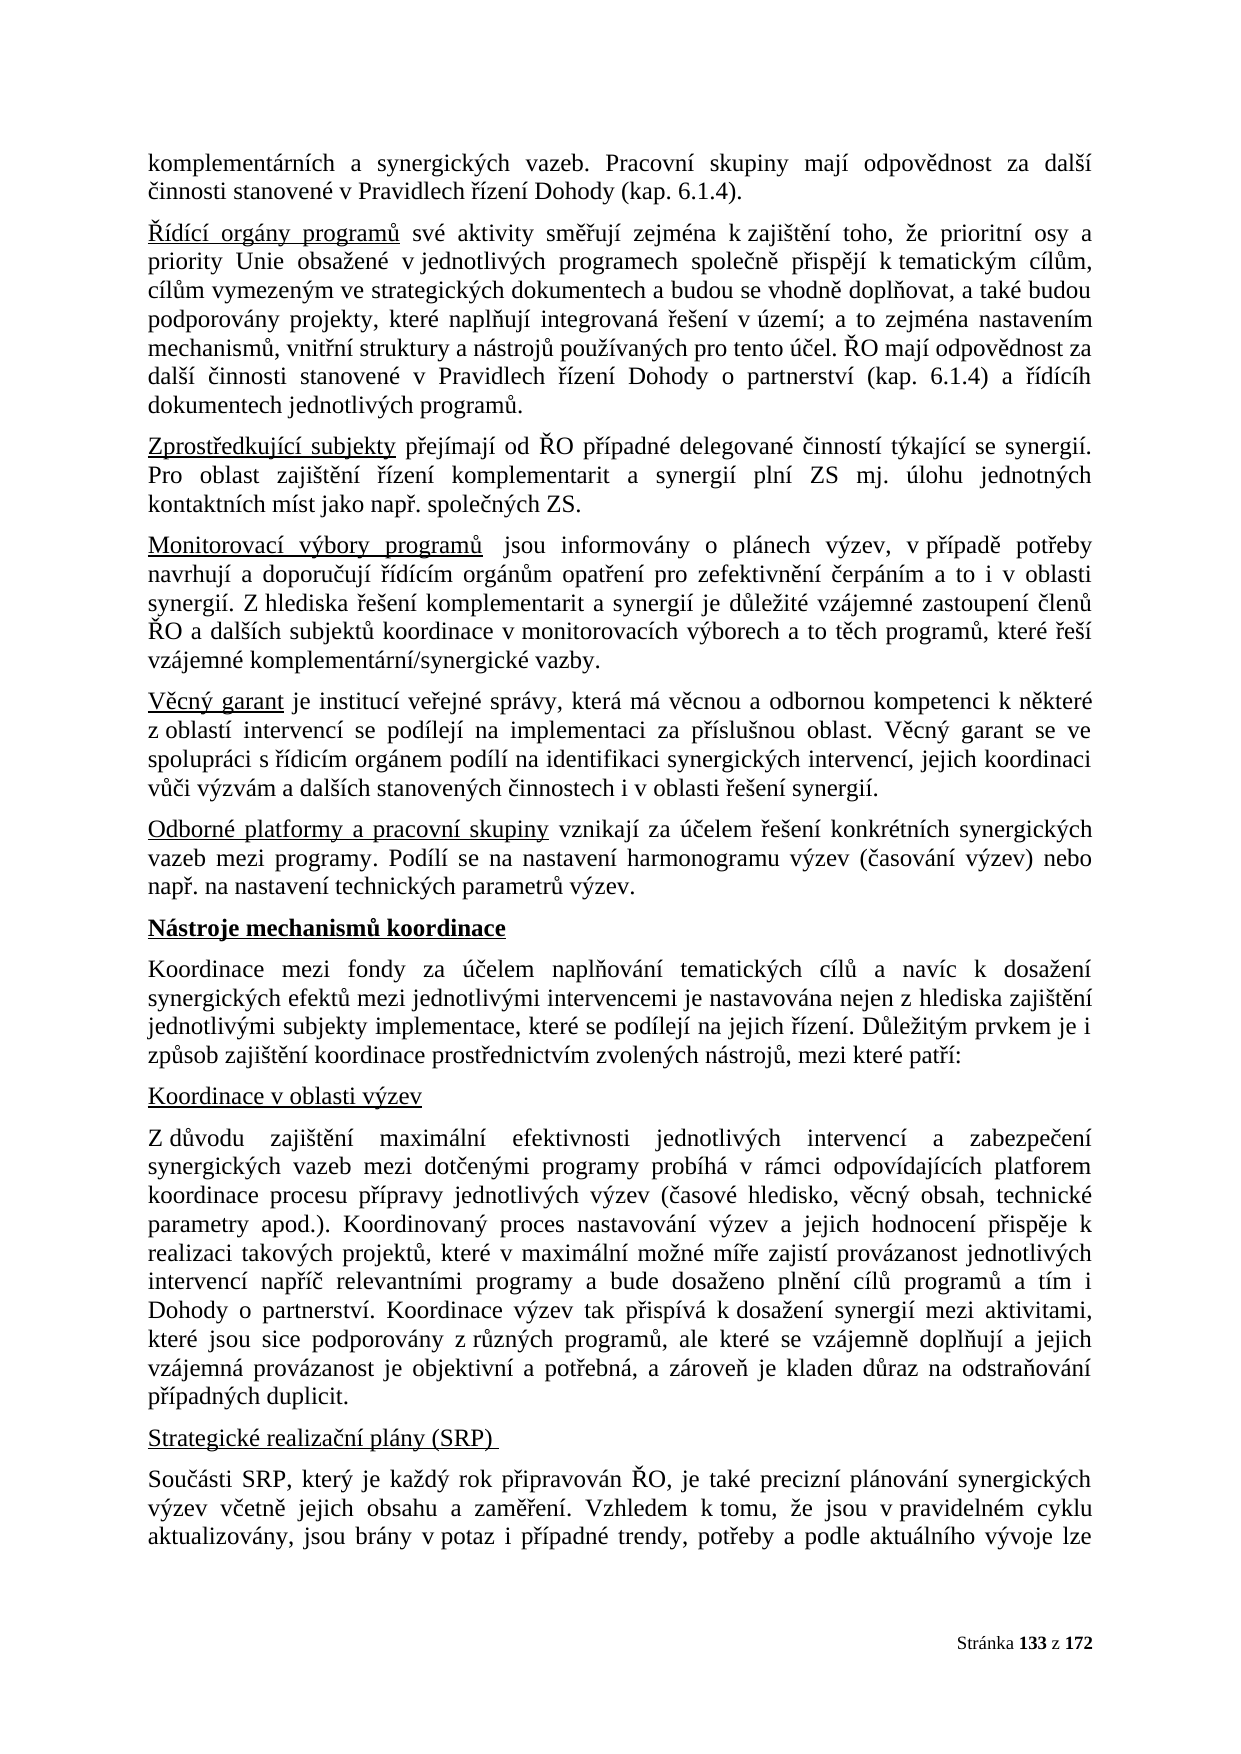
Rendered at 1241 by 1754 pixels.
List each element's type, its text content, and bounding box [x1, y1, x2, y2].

text Koordinace mezi fondy za účelem naplňování tematických cílů a navíc k dosažení synergických efektů mezi jednotlivými intervencemi je nastavována nejen z hlediska zajištění jednotlivými subjekty implementace, které se podílejí na jejich řízení. Důležitým prvkem je i způsob zajištění koordinace prostřednictvím zvolených nástrojů, mezi které patří: [148, 954, 1092, 1069]
text Věcný garant je institucí veřejné správy, která má věcnou a odbornou kompetenci k některé z oblastí intervencí se podílejí na implementaci za příslušnou oblast. Věcný garant se ve spolupráci s řídicím orgánem podílí na identifikaci synergických intervencí, jejich koordinaci vůči výzvám a dalších stanovených činnostech i v oblasti řešení synergií. [148, 686, 1092, 801]
text Strategické realizační plány (SRP) [148, 1423, 1092, 1451]
text Nástroje mechanismů koordinace [148, 913, 1092, 941]
text Monitorovací výbory programů jsou informovány o plánech výzev, v případě potřeby navrhují a doporučují řídícím orgánům opatření pro zefektivnění čerpáním a to i v oblasti synergií. Z hlediska řešení komplementarit a synergií je důležité vzájemné zastoupení členů ŘO a dalších subjektů koordinace v monitorovacích výborech a to těch programů, které řeší vzájemné komplementární/synergické vazby. [148, 530, 1092, 674]
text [148, 148, 1092, 205]
text Zprostředkující subjekty přejímají od ŘO případné delegované činností týkající se synergií. Pro oblast zajištění řízení komplementarit a synergií plní ZS mj. úlohu jednotných kontaktních míst jako např. společných ZS. [148, 431, 1092, 518]
text Řídící orgány programů své aktivity směřují zejména k zajištění toho, že prioritní osy a priority Unie obsažené v jednotlivých programech společně přispějí k tematickým cílům, cílům vymezeným ve strategických dokumentech a budou se vhodně doplňovat, a také budou podporovány projekty, které naplňují integrovaná řešení v území; a to zejména nastavením mechanismů, vnitřní struktury a nástrojů používaných pro tento účel. ŘO mají odpovědnost za další činnosti stanovené v Pravidlech řízení Dohody o partnerství (kap. 6.1.4) a řídícíh dokumentech jednotlivých programů. [148, 218, 1092, 419]
text Odborné platformy a pracovní skupiny vznikají za účelem řešení konkrétních synergických vazeb mezi programy. Podílí se na nastavení harmonogramu výzev (časování výzev) nebo např. na nastavení technických parametrů výzev. [148, 814, 1092, 900]
text Koordinace v oblasti výzev [148, 1081, 1092, 1110]
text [148, 1464, 1092, 1550]
text Z důvodu zajištění maximální efektivnosti jednotlivých intervencí a zabezpečení synergických vazeb mezi dotčenými programy probíhá v rámci odpovídajících platforem koordinace procesu přípravy jednotlivých výzev (časové hledisko, věcný obsah, technické parametry apod.). Koordinovaný proces nastavování výzev a jejich hodnocení přispěje k realizaci takových projektů, které v maximální možné míře zajistí provázanost jednotlivých intervencí napříč relevantními programy a bude dosaženo plnění cílů programů a tím i Dohody o partnerství. Koordinace výzev tak přispívá k dosažení synergií mezi aktivitami, které jsou sice podporovány z různých programů, ale které se vzájemně doplňují a jejich vzájemná provázanost je objektivní a potřebná, a zároveň je kladen důraz na odstraňování případných duplicit. [148, 1123, 1092, 1410]
